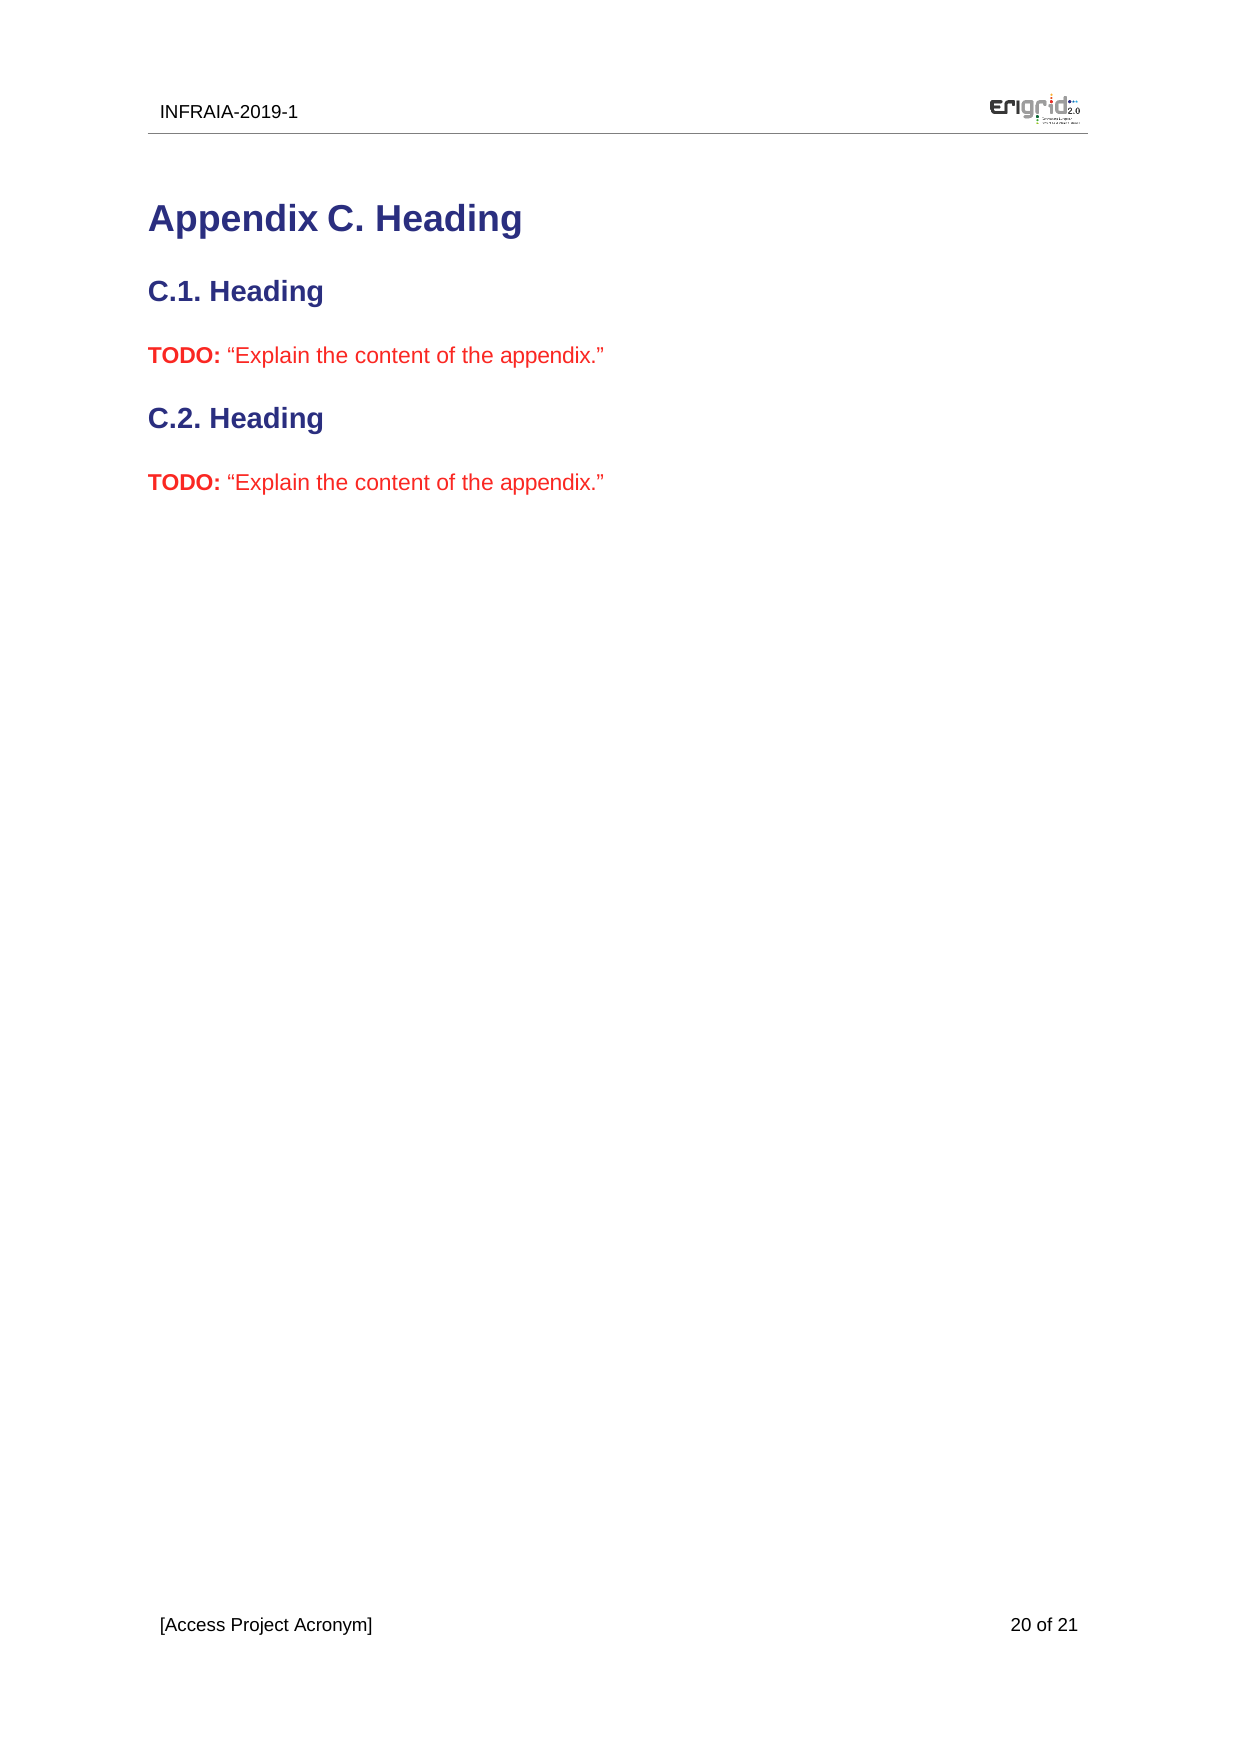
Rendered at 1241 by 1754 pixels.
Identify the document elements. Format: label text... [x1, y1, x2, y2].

picture [990, 93, 1080, 124]
text TODO: “Explain the content of the appendix.” [148, 469, 1092, 495]
subtitle C.1. Heading [148, 274, 1092, 308]
subtitle C.2. Heading [148, 402, 1092, 435]
subtitle Appendix C. Heading [148, 197, 1092, 240]
text TODO: “Explain the content of the appendix.” [148, 342, 1092, 368]
